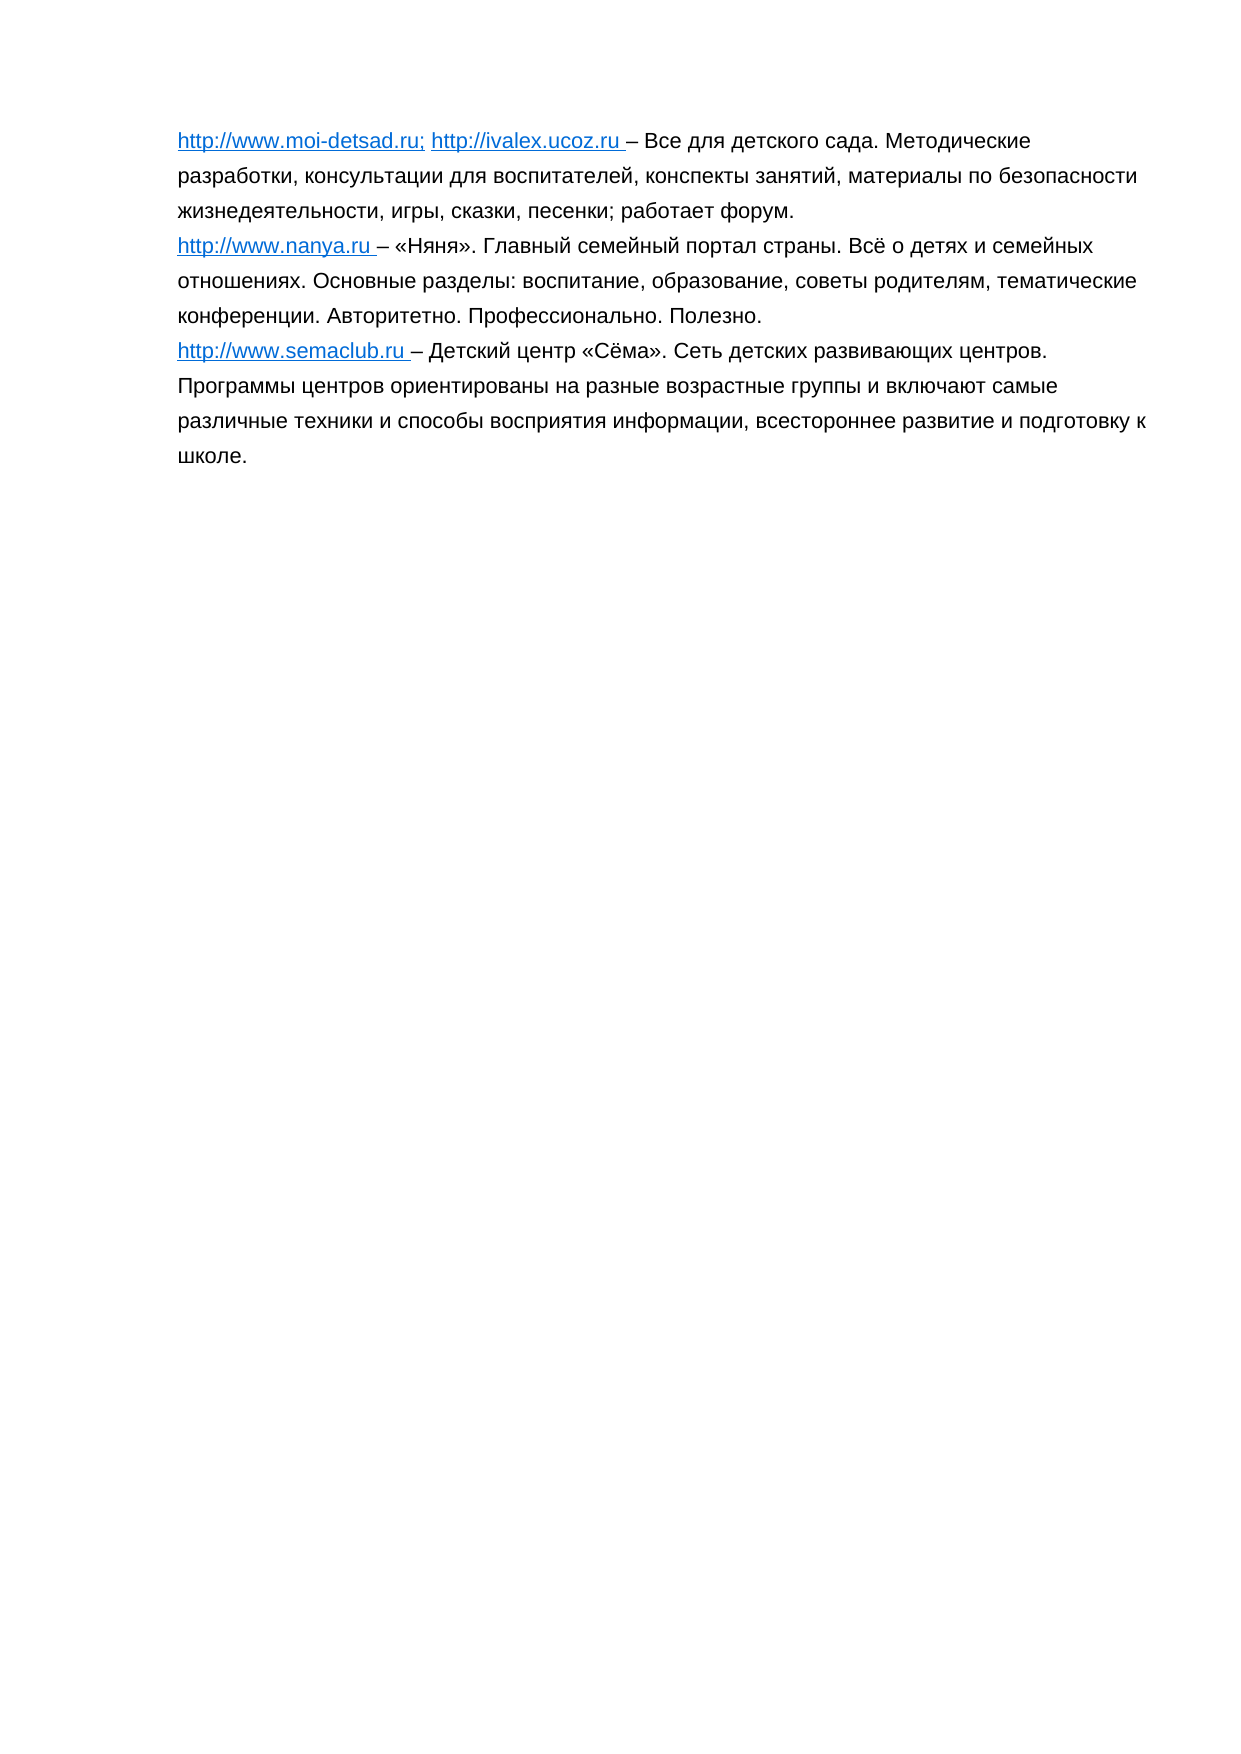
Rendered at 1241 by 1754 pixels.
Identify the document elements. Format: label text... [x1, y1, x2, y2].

text http://www.nanya.ru – «Няня». Главный семейный портал страны. Всё о детях и семейных отношениях. Основные разделы: воспитание, образование, советы родителям, тематические конференции. Авторитетно. Профессионально. Полезно. [177, 223, 1152, 328]
text http://www.moi-detsad.ru; http://ivalex.ucoz.ru – Все для детского сада. Методические разработки, консультации для воспитателей, конспекты занятий, материалы по безопасности жизнедеятельности, игры, сказки, песенки; работает форум. [177, 118, 1152, 223]
text http://www.semaclub.ru – Детский центр «Сёма». Сеть детских развивающих центров. Программы центров ориентированы на разные возрастные группы и включают самые различные техники и способы восприятия информации, всестороннее развитие и подготовку к школе. [177, 328, 1152, 468]
